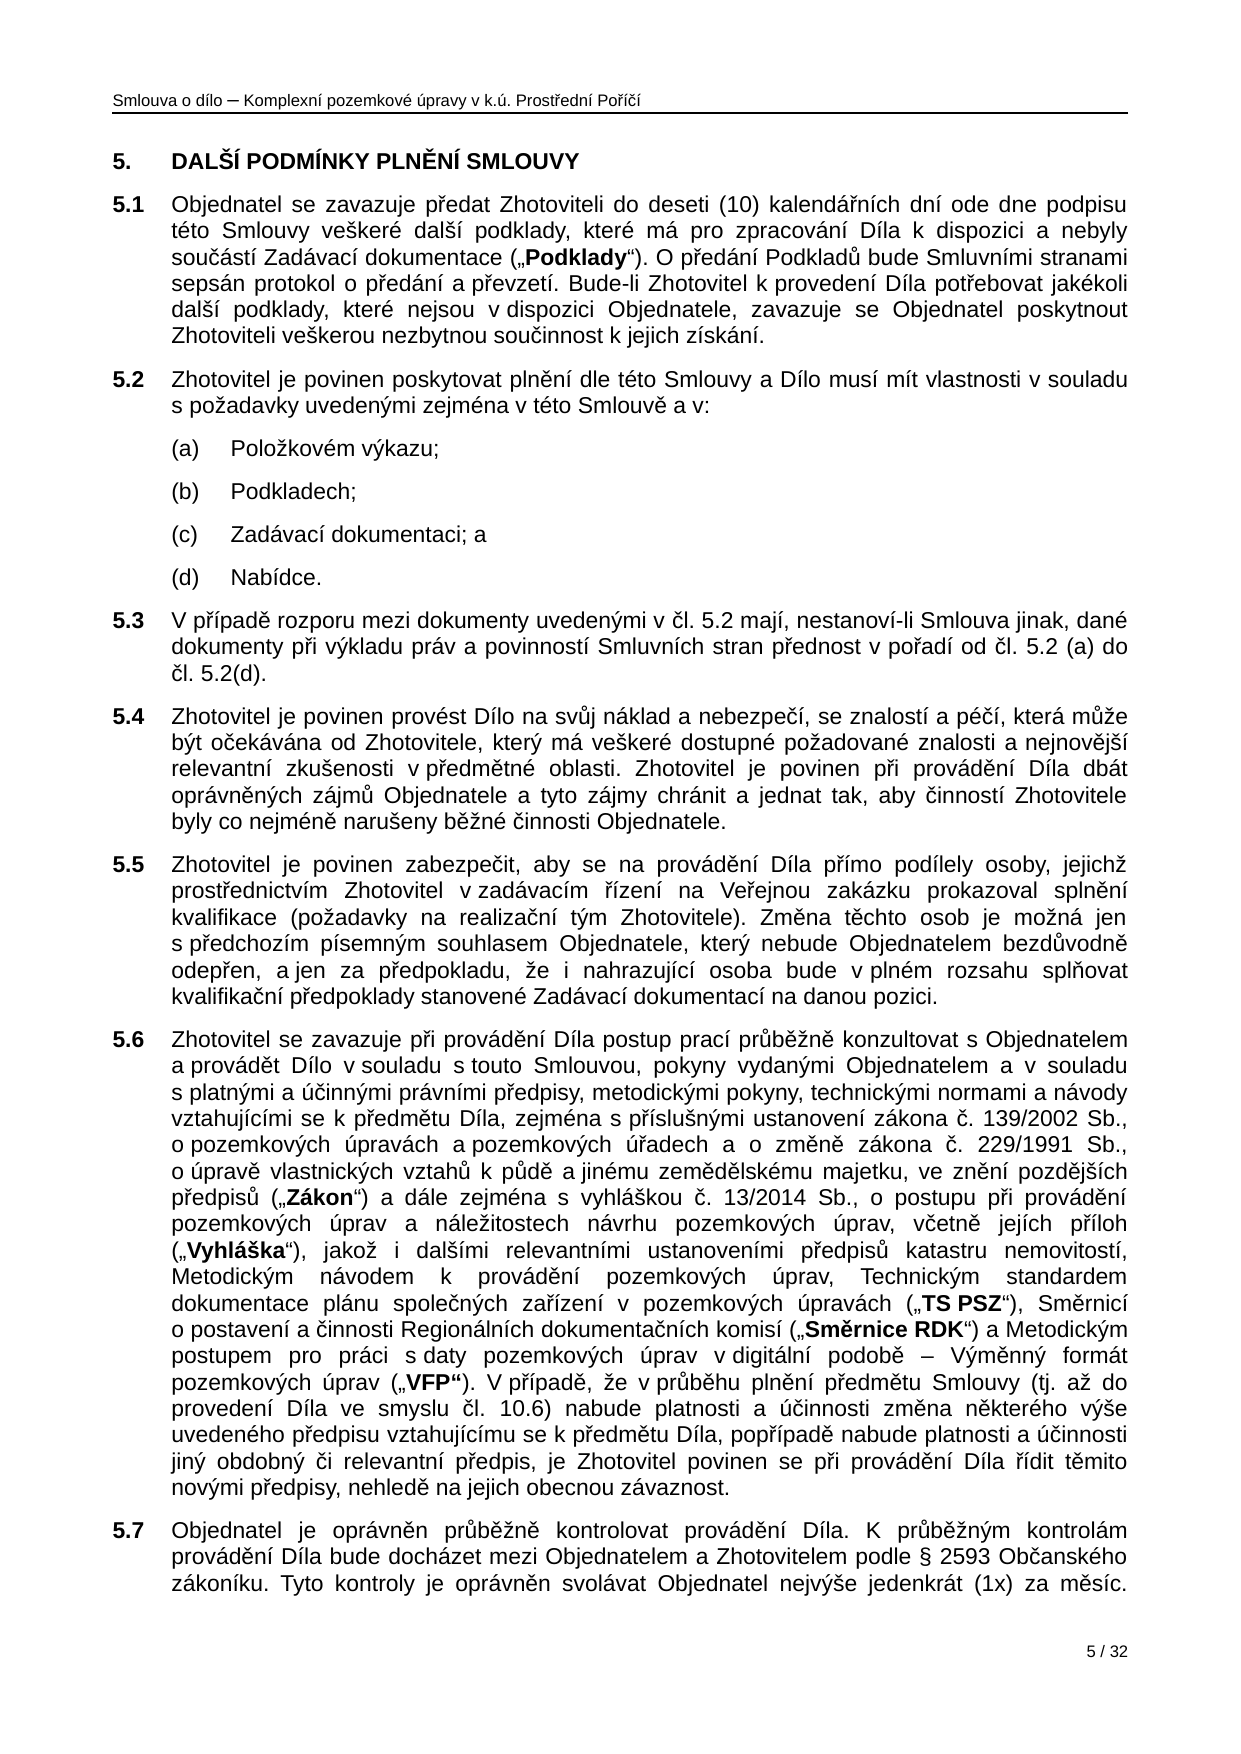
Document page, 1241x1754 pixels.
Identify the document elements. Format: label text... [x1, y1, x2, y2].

list Zadávací dokumentaci; a [171, 521, 1128, 547]
text Zhotovitel je povinen provést Dílo na svůj náklad a nebezpečí, se znalostí a péčí, která může být očekávána od Zhotovitele, který má veškeré dostupné požadované znalosti a nejnovější relevantní zkušenosti v předmětné oblasti. Zhotovitel je povinen při provádění Díla dbát oprávněných zájmů Objednatele a tyto zájmy chránit a jednat tak, aby činností Zhotovitele byly co nejméně narušeny běžné činnosti Objednatele. [112, 703, 1128, 834]
text Zhotovitel je povinen poskytovat plnění dle této Smlouvy a Dílo musí mít vlastnosti v souladu s požadavky uvedenými zejména v této Smlouvě a v: [112, 366, 1128, 418]
text Zhotovitel se zavazuje při provádění Díla postup prací průběžně konzultovat s Objednatelem a provádět Dílo v souladu s touto Smlouvou, pokyny vydanými Objednatelem a v souladu s platnými a účinnými právními předpisy, metodickými pokyny, technickými normami a návody vztahujícími se k předmětu Díla, zejména s příslušnými ustanovení zákona č. 139/2002 Sb., o pozemkových úpravách a pozemkových úřadech a o změně zákona č. 229/1991 Sb., o úpravě vlastnických vztahů k půdě a jinému zemědělskému majetku, ve znění pozdějších předpisů („Zákon“) a dále zejména s vyhláškou č. 13/2014 Sb., o postupu při provádění pozemkových úprav a náležitostech návrhu pozemkových úprav, včetně jejích příloh („Vyhláška“), jakož i dalšími relevantními ustanoveními předpisů katastru nemovitostí, Metodickým návodem k provádění pozemkových úprav, Technickým standardem dokumentace plánu společných zařízení v pozemkových úpravách („TS PSZ“), Směrnicí o postavení a činnosti Regionálních dokumentačních komisí („Směrnice RDK“) a Metodickým postupem pro práci s daty pozemkových úprav v digitální podobě – Výměnný formát pozemkových úprav („VFP“). V případě, že v průběhu plnění předmětu Smlouvy (tj. až do provedení Díla ve smyslu čl. 10.6) nabude platnosti a účinnosti změna některého výše uvedeného předpisu vztahujícímu se k předmětu Díla, popřípadě nabude platnosti a účinnosti jiný obdobný či relevantní předpis, je Zhotovitel povinen se při provádění Díla řídit těmito novými předpisy, nehledě na jejich obecnou závaznost. [112, 1026, 1128, 1500]
text Další podmínky Plnění smlouvy [112, 148, 1128, 174]
text Objednatel se zavazuje předat Zhotoviteli do deseti (10) kalendářních dní ode dne podpisu této Smlouvy veškeré další podklady, které má pro zpracování Díla k dispozici a nebyly součástí Zadávací dokumentace („Podklady“). O předání Podkladů bude Smluvními stranami sepsán protokol o předání a převzetí. Bude-li Zhotovitel k provedení Díla potřebovat jakékoli další podklady, které nejsou v dispozici Objednatele, zavazuje se Objednatel poskytnout Zhotoviteli veškerou nezbytnou součinnost k jejich získání. [112, 191, 1128, 349]
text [112, 1517, 1128, 1596]
list Podkladech; [171, 478, 1128, 504]
text V případě rozporu mezi dokumenty uvedenými v čl. 5.2 mají, nestanoví-li Smlouva jinak, dané dokumenty při výkladu práv a povinností Smluvních stran přednost v pořadí od čl. 5.2 (a) do čl. 5.2(d). [112, 607, 1128, 686]
list Nabídce. [171, 564, 1128, 590]
text Zhotovitel je povinen zabezpečit, aby se na provádění Díla přímo podílely osoby, jejichž prostřednictvím Zhotovitel v zadávacím řízení na Veřejnou zakázku prokazoval splnění kvalifikace (požadavky na realizační tým Zhotovitele). Změna těchto osob je možná jen s předchozím písemným souhlasem Objednatele, který nebude Objednatelem bezdůvodně odepřen, a jen za předpokladu, že i nahrazující osoba bude v plném rozsahu splňovat kvalifikační předpoklady stanovené Zadávací dokumentací na danou pozici. [112, 851, 1128, 1009]
list Položkovém výkazu; [171, 435, 1128, 461]
